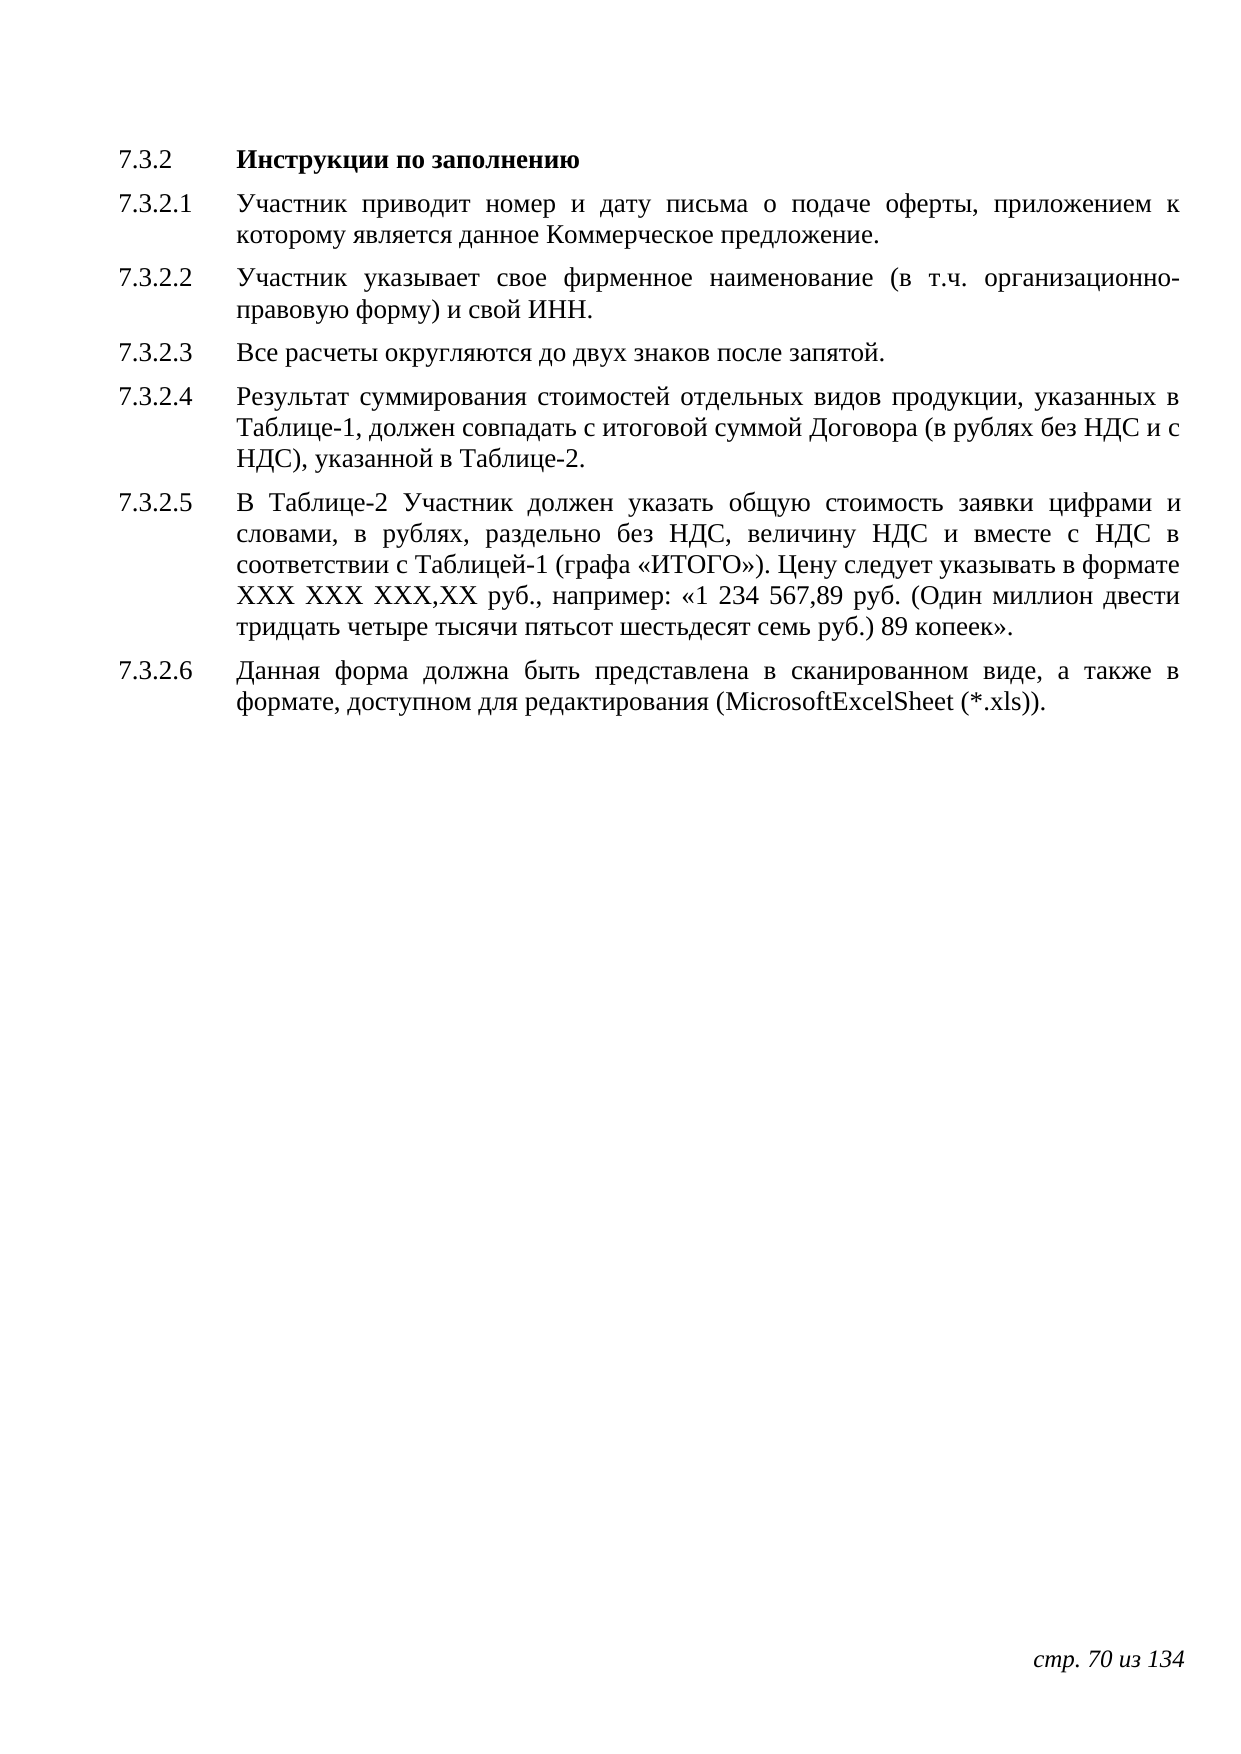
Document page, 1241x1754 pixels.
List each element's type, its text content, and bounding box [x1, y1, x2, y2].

text Участник приводит номер и дату письма о подаче оферты, приложением к которому является данное Коммерческое предложение. [118, 187, 1181, 249]
text Все расчеты округляются до двух знаков после запятой. [118, 336, 1181, 367]
text Данная форма должна быть представлена в сканированном виде, а также в формате, доступном для редактирования (MicrosoftExcelSheet (*.xls)). [118, 654, 1181, 716]
text Инструкции по заполнению [118, 143, 1181, 174]
text Участник указывает свое фирменное наименование (в т.ч. организационно-правовую форму) и свой ИНН. [118, 262, 1181, 324]
text В Таблице-2 Участник должен указать общую стоимость заявки цифрами и словами, в рублях, раздельно без НДС, величину НДС и вместе с НДС в соответствии с Таблицей-1 (графа «ИТОГО»). Цену следует указывать в формате ХХХ ХХХ ХХХ,ХХ руб., например: «1 234 567,89 руб. (Один миллион двести тридцать четыре тысячи пятьсот шестьдесят семь руб.) 89 копеек». [118, 486, 1181, 642]
text Результат суммирования стоимостей отдельных видов продукции, указанных в Таблице-1, должен совпадать с итоговой суммой Договора (в рублях без НДС и с НДС), указанной в Таблице-2. [118, 380, 1181, 473]
